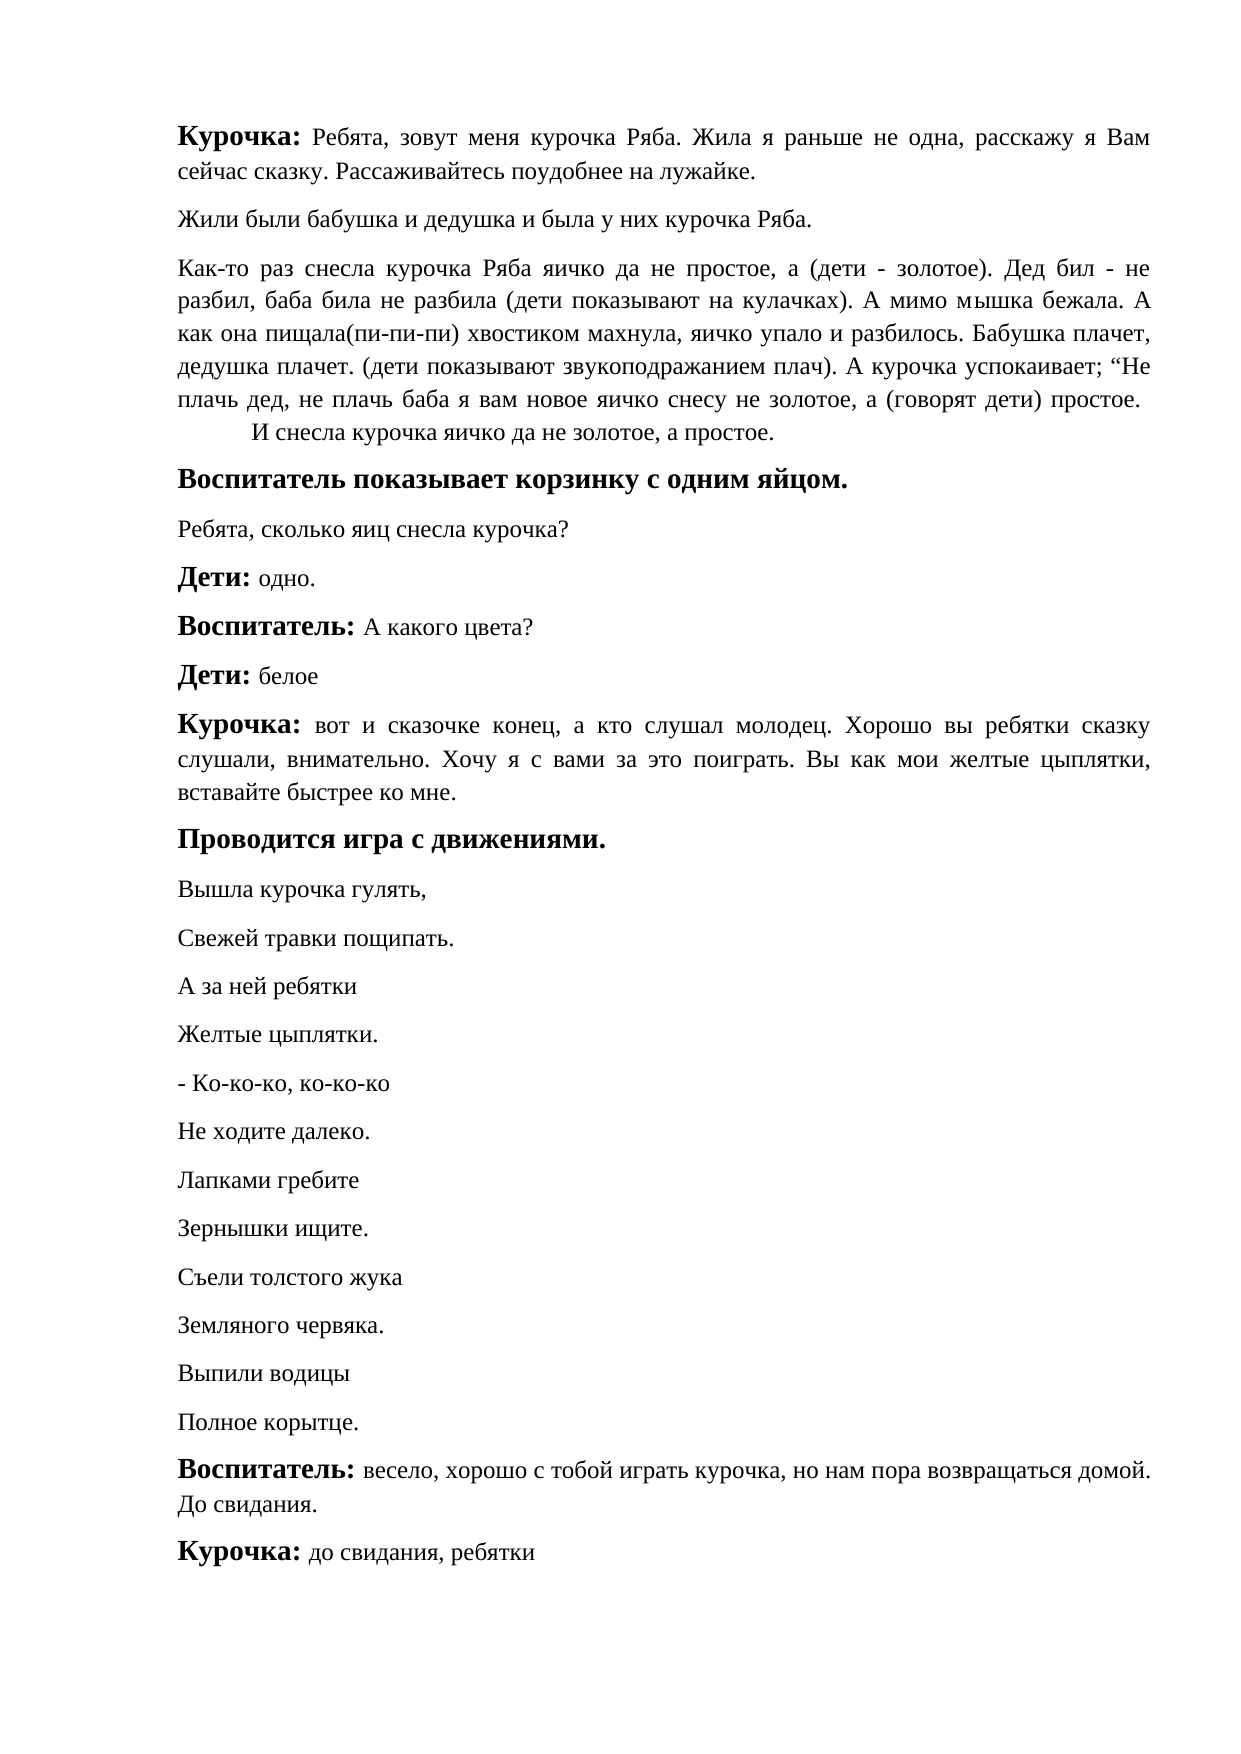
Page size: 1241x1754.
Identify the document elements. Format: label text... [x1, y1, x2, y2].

text Курочка: вот и сказочке конец, а кто слушал молодец. Хорошо вы ребятки сказку слушали, внимательно. Хочу я с вами за это поиграть. Вы как мои желтые цыплятки, вставайте быстрее ко мне. [177, 706, 1152, 805]
text А за ней ребятки [177, 967, 1152, 1000]
text Как-то раз снесла курочка Ряба яичко да не простое, а (дети - золотое). Дед бил - не разбил, баба била не разбила (дети показывают на кулачках). А мимо мышка бежала. А как она пищала(пи-пи-пи) хвостиком махнула, яичко упало и разбилось. Бабушка плачет, дедушка плачет. (дети показывают звукоподражанием плач). А курочка успокаивает; “Не плачь дед, не плачь баба я вам новое яичко снесу не золотое, а (говорят дети) простое. И снесла курочка яичко да не золотое, а простое. [177, 248, 1152, 445]
text Земляного червяка. [177, 1306, 1152, 1339]
text Воспитатель: А какого цвета? [177, 608, 1152, 641]
text Дети: белое [177, 657, 1152, 691]
text Проводится игра c движениями. [177, 821, 1152, 854]
text Съели толстого жука [177, 1258, 1152, 1290]
text Лапками гребите [177, 1161, 1152, 1193]
text Ребята, сколько яиц снесла курочка? [177, 510, 1152, 543]
text Воспитатель показывает корзинку с одним яйцом. [177, 461, 1152, 494]
text Вышла курочка гулять, [177, 870, 1152, 903]
text Полное корытце. [177, 1403, 1152, 1436]
text Свежей травки пощипать. [177, 918, 1152, 951]
text Жили были бабушка и дедушка и была у них курочка Ряба. [177, 200, 1152, 233]
text Выпили водицы [177, 1354, 1152, 1387]
text Не ходите далеко. [177, 1112, 1152, 1145]
text - Ко-ко-ко, ко-ко-ко [177, 1064, 1152, 1097]
text Дети: одно. [177, 559, 1152, 592]
text Курочка: Ребята, зовут меня курочка Ряба. Жила я раньше не одна, расскажу я Вам сейчас сказку. Рассаживайтесь поудобнее на лужайке. [177, 118, 1152, 184]
text Зернышки ищите. [177, 1209, 1152, 1242]
text Желтые цыплятки. [177, 1015, 1152, 1048]
text Курочка: до свидания, ребятки [177, 1533, 1152, 1567]
text Воспитатель: весело, хорошо с тобой играть курочка, но нам пора возвращаться домой. До свидания. [177, 1451, 1152, 1518]
